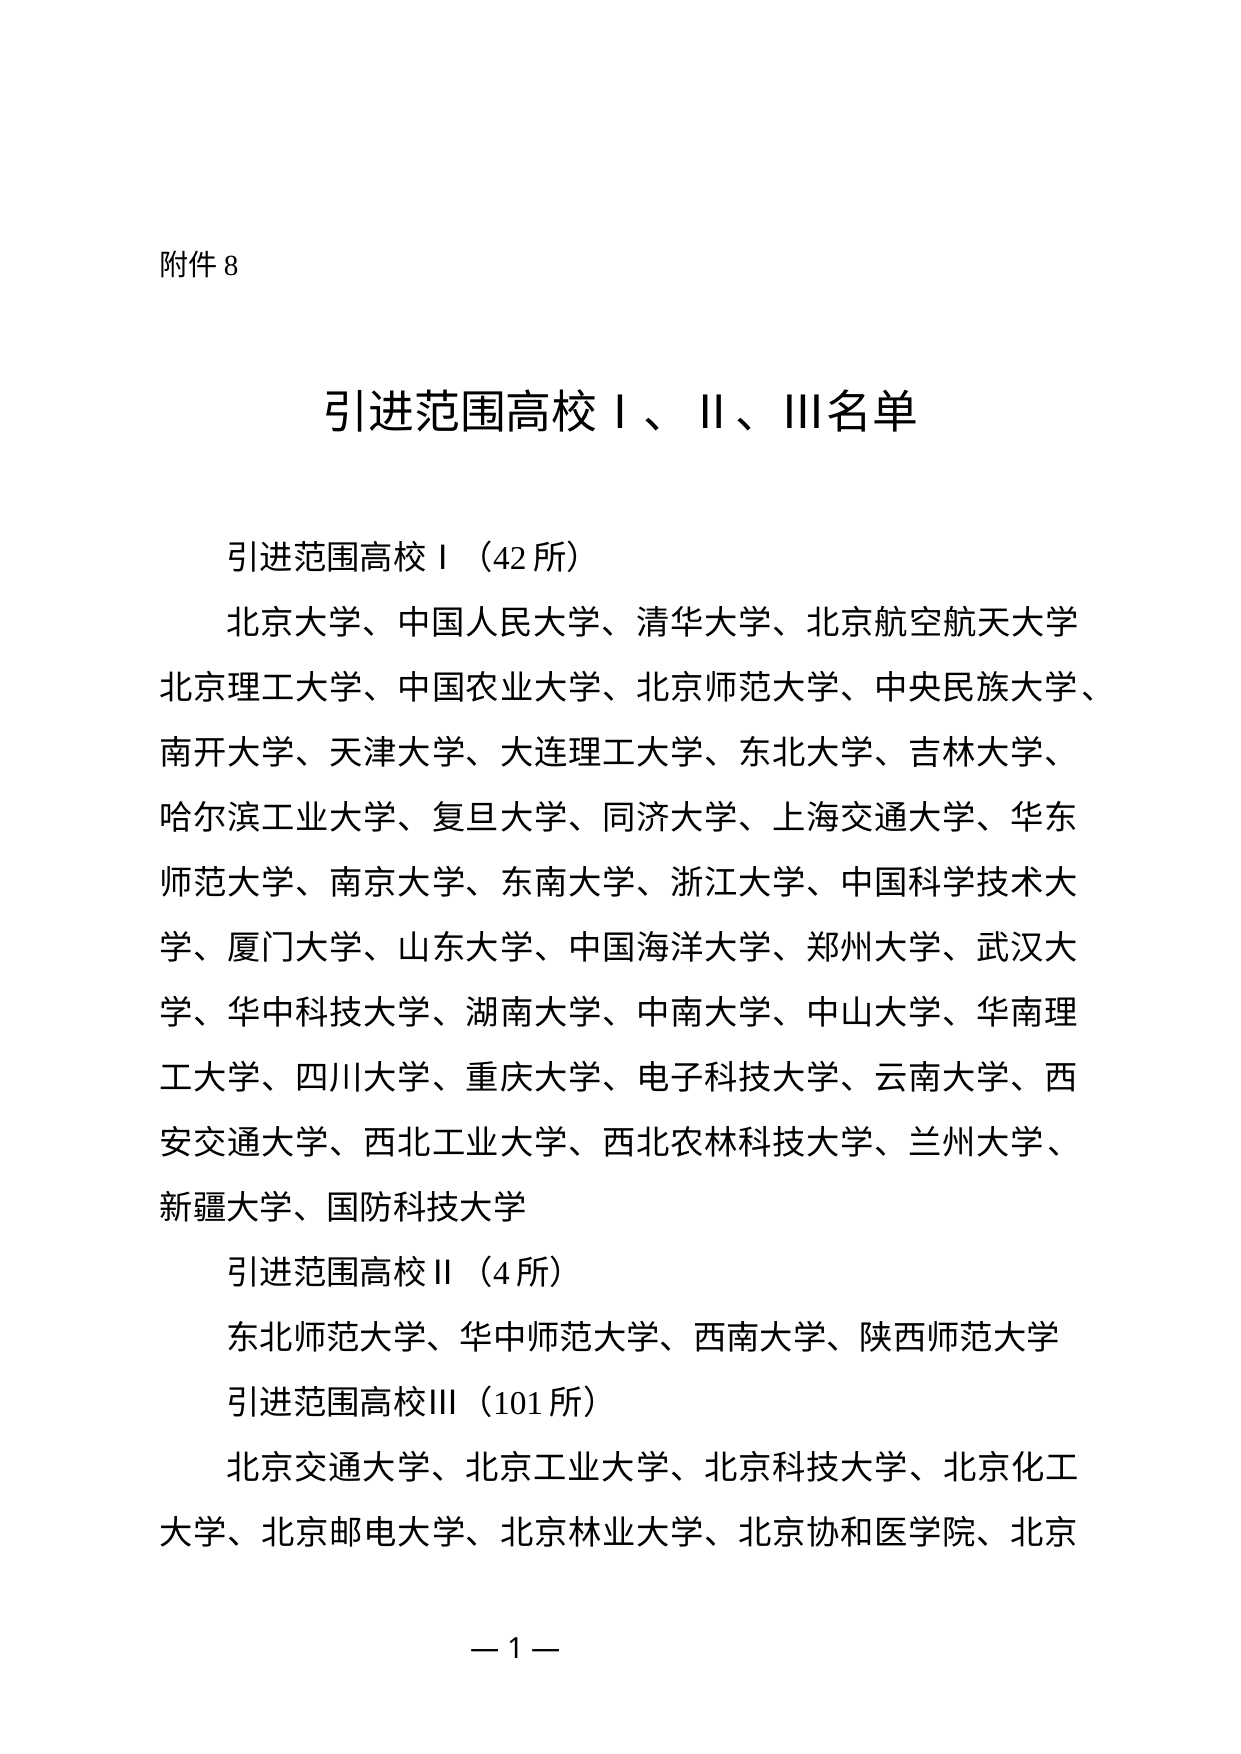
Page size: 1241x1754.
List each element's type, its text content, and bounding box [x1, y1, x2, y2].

text 北京大学、中国人民大学、清华大学、北京航空航天大学、北京理工大学、中国农业大学、北京师范大学、中央民族大学、南开大学、天津大学、大连理工大学、东北大学、吉林大学、哈尔滨工业大学、复旦大学、同济大学、上海交通大学、华东师范大学、南京大学、东南大学、浙江大学、中国科学技术大学、厦门大学、山东大学、中国海洋大学、郑州大学、武汉大学、华中科技大学、湖南大学、中南大学、中山大学、华南理工大学、四川大学、重庆大学、电子科技大学、云南大学、西安交通大学、西北工业大学、西北农林科技大学、兰州大学、新疆大学、国防科技大学 [159, 587, 1081, 1237]
text 引进范围高校Ⅱ（4所） [159, 1237, 1081, 1302]
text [159, 1432, 1081, 1562]
text 附件8 [159, 230, 1081, 295]
text 引进范围高校Ⅰ、Ⅱ、Ⅲ名单 [159, 360, 1081, 457]
text 引进范围高校Ⅰ（42所） [159, 522, 1081, 587]
text 引进范围高校Ⅲ（101所） [159, 1367, 1081, 1432]
text 东北师范大学、华中师范大学、西南大学、陕西师范大学 [159, 1302, 1081, 1367]
